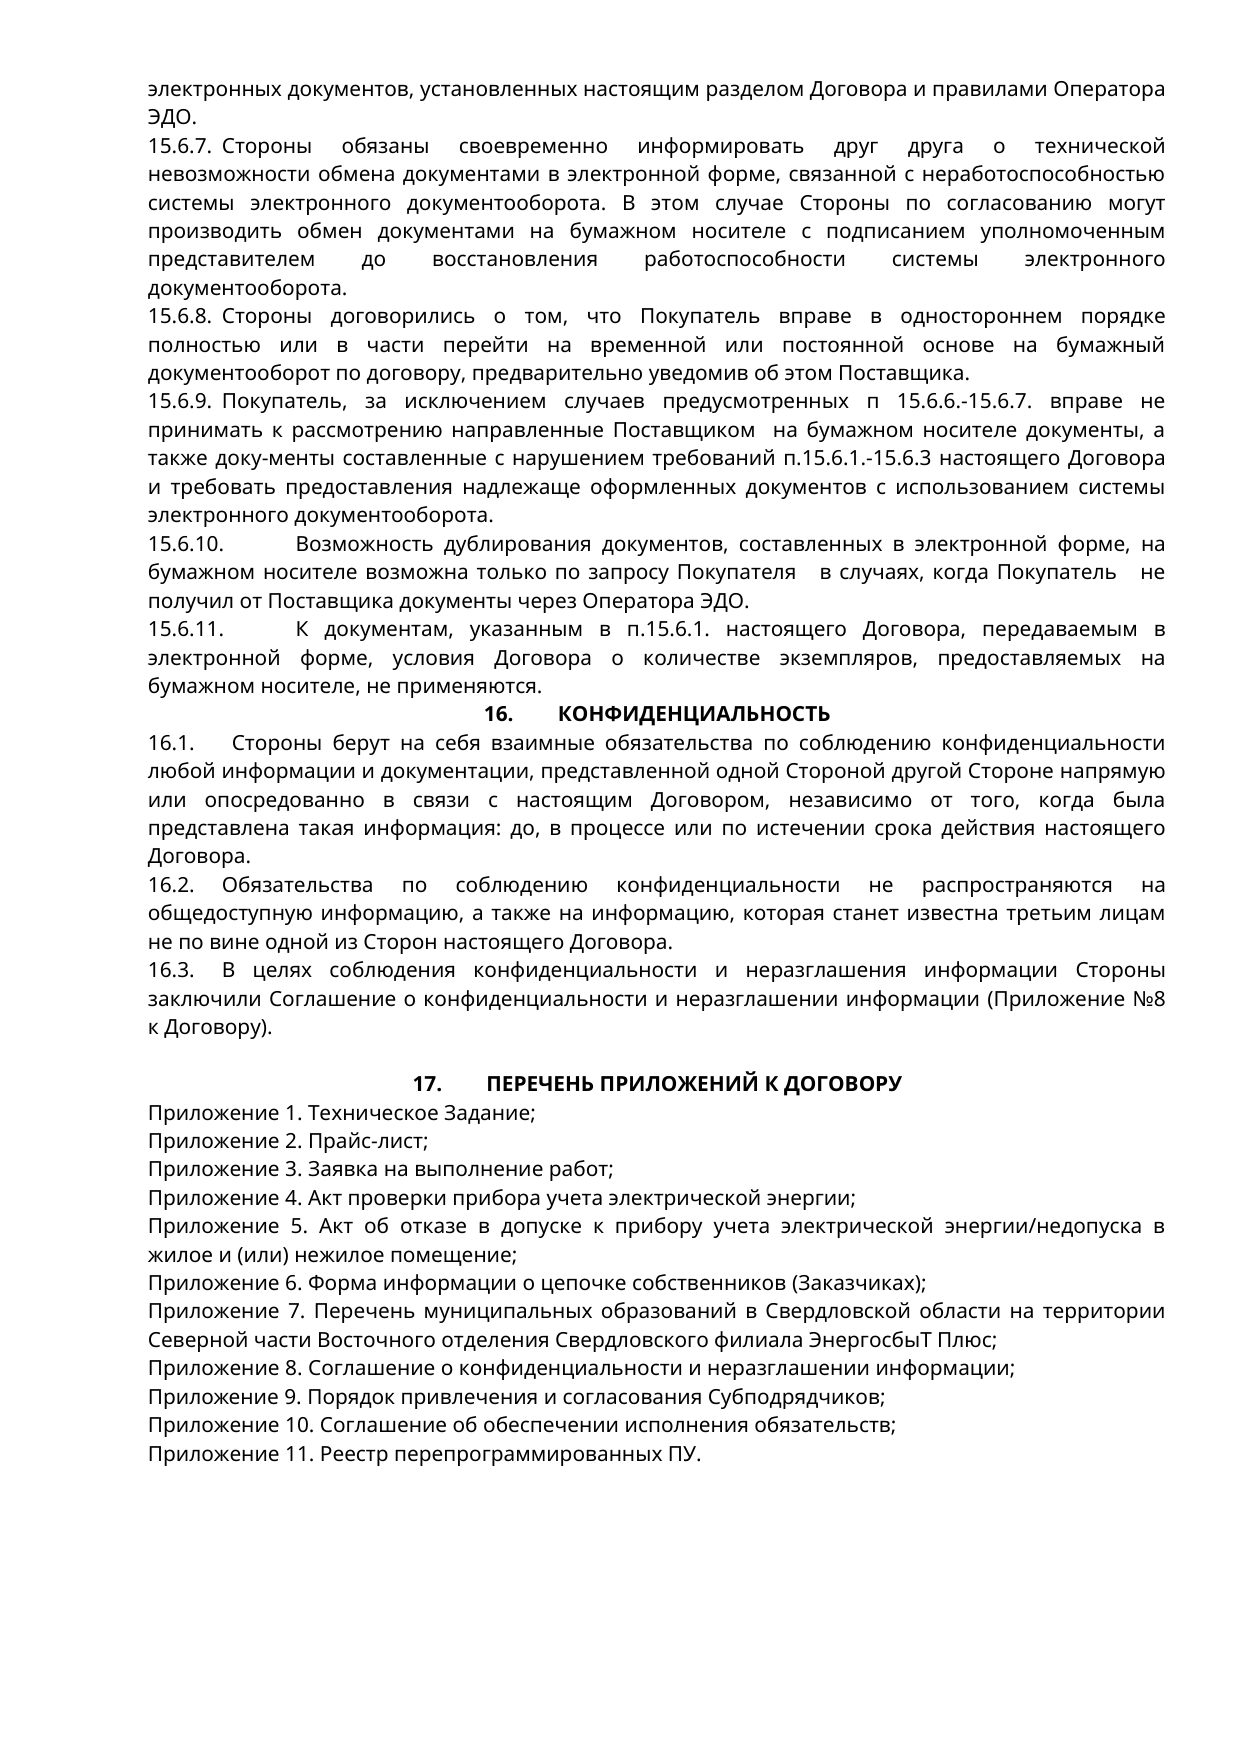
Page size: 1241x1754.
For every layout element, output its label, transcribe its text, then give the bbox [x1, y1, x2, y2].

subtitle ПЕРЕЧЕНЬ ПРИЛОЖЕНИЙ К ДОГОВОРУ [148, 1069, 1167, 1098]
text Приложение 6. Форма информации о цепочке собственников (Заказчиках); [148, 1268, 1167, 1297]
text Приложение 10. Соглашение об обеспечении исполнения обязательств; [148, 1410, 1167, 1439]
text Приложение 1. Техническое Задание; [148, 1098, 1167, 1126]
text Приложение 3. Заявка на выполнение работ; [148, 1154, 1167, 1183]
list Стороны обязаны своевременно информировать друг друга о технической невозможности обмена документами в электронной форме, связанной с неработоспособностью системы электронного документооборота. В этом случае Стороны по согласованию могут производить обмен документами на бумажном носителе с подписанием уполномоченным представителем до восстановления работоспособности системы электронного документооборота. [148, 131, 1167, 301]
list Обязательства по соблюдению конфиденциальности не распространяются на общедоступную информацию, а также на информацию, которая станет известна третьим лицам не по вине одной из Сторон настоящего Договора. [148, 870, 1167, 955]
text Приложение 5. Акт об отказе в допуске к прибору учета электрической энергии/недопуска в жилое и (или) нежилое помещение; [148, 1211, 1167, 1268]
text Приложение 2. Прайс-лист; [148, 1126, 1167, 1154]
subtitle КОНФИДЕНЦИАЛЬНОСТЬ [148, 699, 1167, 728]
list В целях соблюдения конфиденциальности и неразглашения информации Стороны заключили Соглашение о конфиденциальности и неразглашении информации (Приложение №8 к Договору). [148, 955, 1167, 1041]
list К документам, указанным в п.15.6.1. настоящего Договора, передаваемым в электронной форме, условия Договора о количестве экземпляров, предоставляемых на бумажном носителе, не применяются. [148, 614, 1167, 699]
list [148, 74, 1167, 131]
list Покупатель, за исключением случаев предусмотренных п 15.6.6.-15.6.7. вправе не принимать к рассмотрению направленные Поставщиком на бумажном носителе документы, а также доку-менты составленные с нарушением требований п.15.6.1.-15.6.3 настоящего Договора и требовать предоставления надлежаще оформленных документов с использованием системы электронного документооборота. [148, 387, 1167, 529]
list Возможность дублирования документов, составленных в электронной форме, на бумажном носителе возможна только по запросу Покупателя в случаях, когда Покупатель не получил от Поставщика документы через Оператора ЭДО. [148, 529, 1167, 614]
text Приложение 9. Порядок привлечения и согласования Субподрядчиков; [148, 1382, 1167, 1410]
list Стороны берут на себя взаимные обязательства по соблюдению конфиденциальности любой информации и документации, представленной одной Стороной другой Стороне напрямую или опосредованно в связи с настоящим Договором, независимо от того, когда была представлена такая информация: до, в процессе или по истечении срока действия настоящего Договора. [148, 728, 1167, 870]
list Стороны договорились о том, что Покупатель вправе в одностороннем порядке полностью или в части перейти на временной или постоянной основе на бумажный документооборот по договору, предварительно уведомив об этом Поставщика. [148, 301, 1167, 387]
text Приложение 4. Акт проверки прибора учета электрической энергии; [148, 1183, 1167, 1211]
text Приложение 11. Реестр перепрограммированных ПУ. [148, 1439, 1167, 1467]
text Приложение 7. Перечень муниципальных образований в Свердловской области на территории Северной части Восточного отделения Свердловского филиала ЭнергосбыТ Плюс; [148, 1297, 1167, 1353]
text Приложение 8. Соглашение о конфиденциальности и неразглашении информации; [148, 1353, 1167, 1382]
